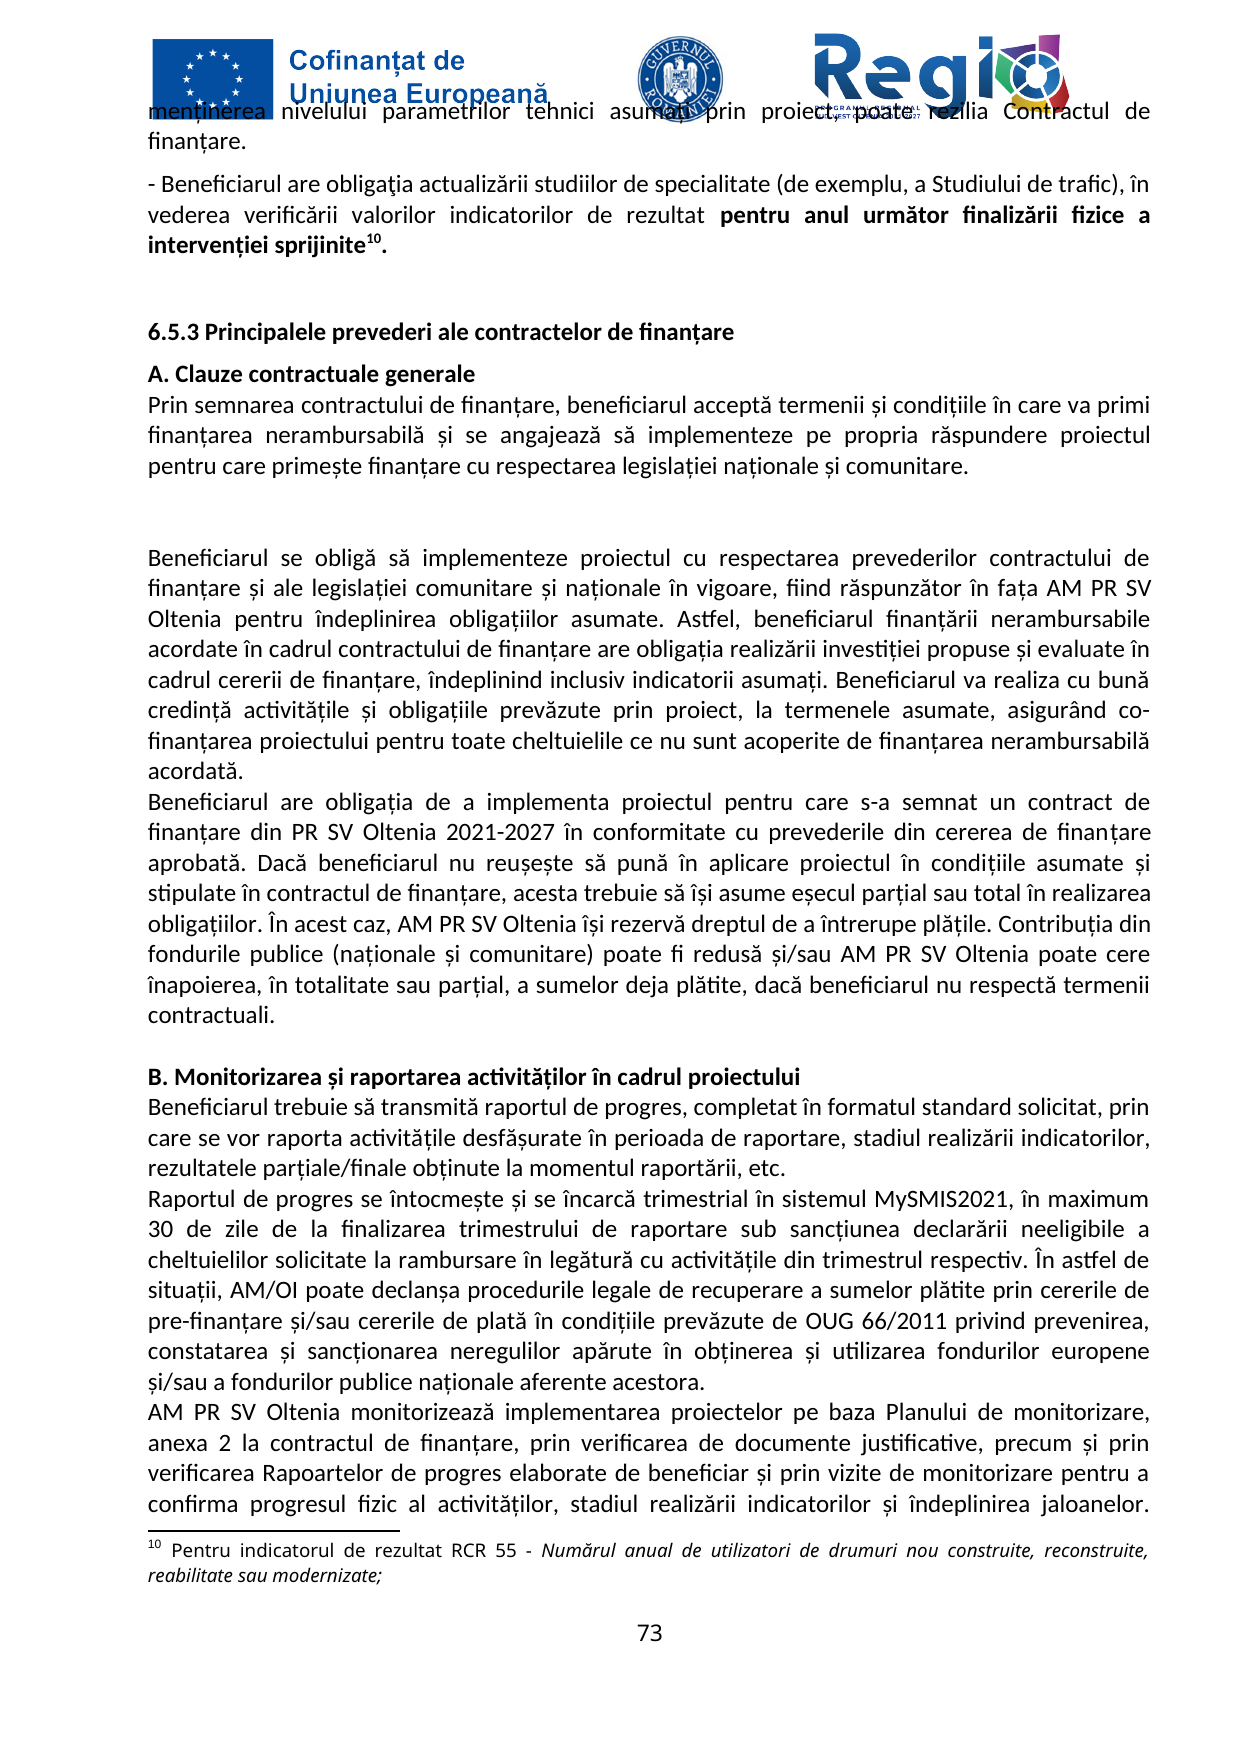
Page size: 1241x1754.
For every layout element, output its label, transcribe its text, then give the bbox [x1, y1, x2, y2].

text 6.5.3 Principalele prevederi ale contractelor de finanțare [148, 316, 1152, 346]
text A. Clauze contractuale generale [148, 359, 1152, 389]
text - Beneficiarul are obligaţia actualizării studiilor de specialitate (de exemplu, a Studiului de trafic), în vederea verificării valorilor indicatorilor de rezultat pentru anul următor finalizării fizice a intervenției sprijinite. [148, 168, 1152, 260]
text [148, 1396, 1152, 1518]
text Prin semnarea contractului de finanţare, beneficiarul acceptă termenii şi condiţiile în care va primi finanţarea nerambursabilă şi se angajează să implementeze pe propria răspundere proiectul pentru care primeşte finanţare cu respectarea legislaţiei naţionale şi comunitare. [148, 389, 1152, 481]
picture [633, 34, 728, 95]
text Beneficiarul se obligă să implementeze proiectul cu respectarea prevederilor contractului de finanțare și ale legislaţiei comunitare şi naţionale în vigoare, fiind răspunzător în faţa AM PR SV Oltenia pentru îndeplinirea obligaţiilor asumate. Astfel, beneficiarul finanțării nerambursabile acordate în cadrul contractului de finanțare are obligația realizării investiției propuse și evaluate în cadrul cererii de finanțare, îndeplinind inclusiv indicatorii asumați. Beneficiarul va realiza cu bună credință activitățile și obligațiile prevăzute prin proiect, la termenele asumate, asigurând co-finanțarea proiectului pentru toate cheltuielile ce nu sunt acoperite de finanțarea nerambursabilă acordată. [148, 542, 1152, 786]
picture [147, 34, 550, 123]
text Beneficiarul are obligaţia de a implementa proiectul pentru care s-a semnat un contract de finanţare din PR SV Oltenia 2021-2027 în conformitate cu prevederile din cererea de finanţare aprobată. Dacă beneficiarul nu reuşeşte să pună în aplicare proiectul în condiţiile asumate şi stipulate în contractul de finanţare, acesta trebuie să îşi asume eşecul parţial sau total în realizarea obligaţiilor. În acest caz, AM PR SV Oltenia îşi rezervă dreptul de a întrerupe plăţile. Contribuţia din fondurile publice (naţionale şi comunitare) poate fi redusă şi/sau AM PR SV Oltenia poate cere înapoierea, în totalitate sau parţial, a sumelor deja plătite, dacă beneficiarul nu respectă termenii contractuali. [148, 786, 1152, 1030]
text Beneficiarul trebuie să transmită raportul de progres, completat în formatul standard solicitat, prin care se vor raporta activităţile desfăşurate în perioada de raportare, stadiul realizării indicatorilor, rezultatele parţiale/finale obţinute la momentul raportării, etc. [148, 1091, 1152, 1183]
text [148, 95, 1152, 156]
picture [812, 32, 1071, 95]
text B. Monitorizarea şi raportarea activităților în cadrul proiectului [148, 1061, 1152, 1091]
text Raportul de progres se întocmește și se încarcă trimestrial în sistemul MySMIS2021, în maximum 30 de zile de la finalizarea trimestrului de raportare sub sancțiunea declarării neeligibile a cheltuielilor solicitate la rambursare în legătură cu activitățile din trimestrul respectiv. În astfel de situații, AM/OI poate declanșa procedurile legale de recuperare a sumelor plătite prin cererile de pre-finanțare și/sau cererile de plată în condițiile prevăzute de OUG 66/2011 privind prevenirea, constatarea și sancționarea neregulilor apărute în obținerea și utilizarea fondurilor europene și/sau a fondurilor publice naționale aferente acestora. [148, 1183, 1152, 1396]
